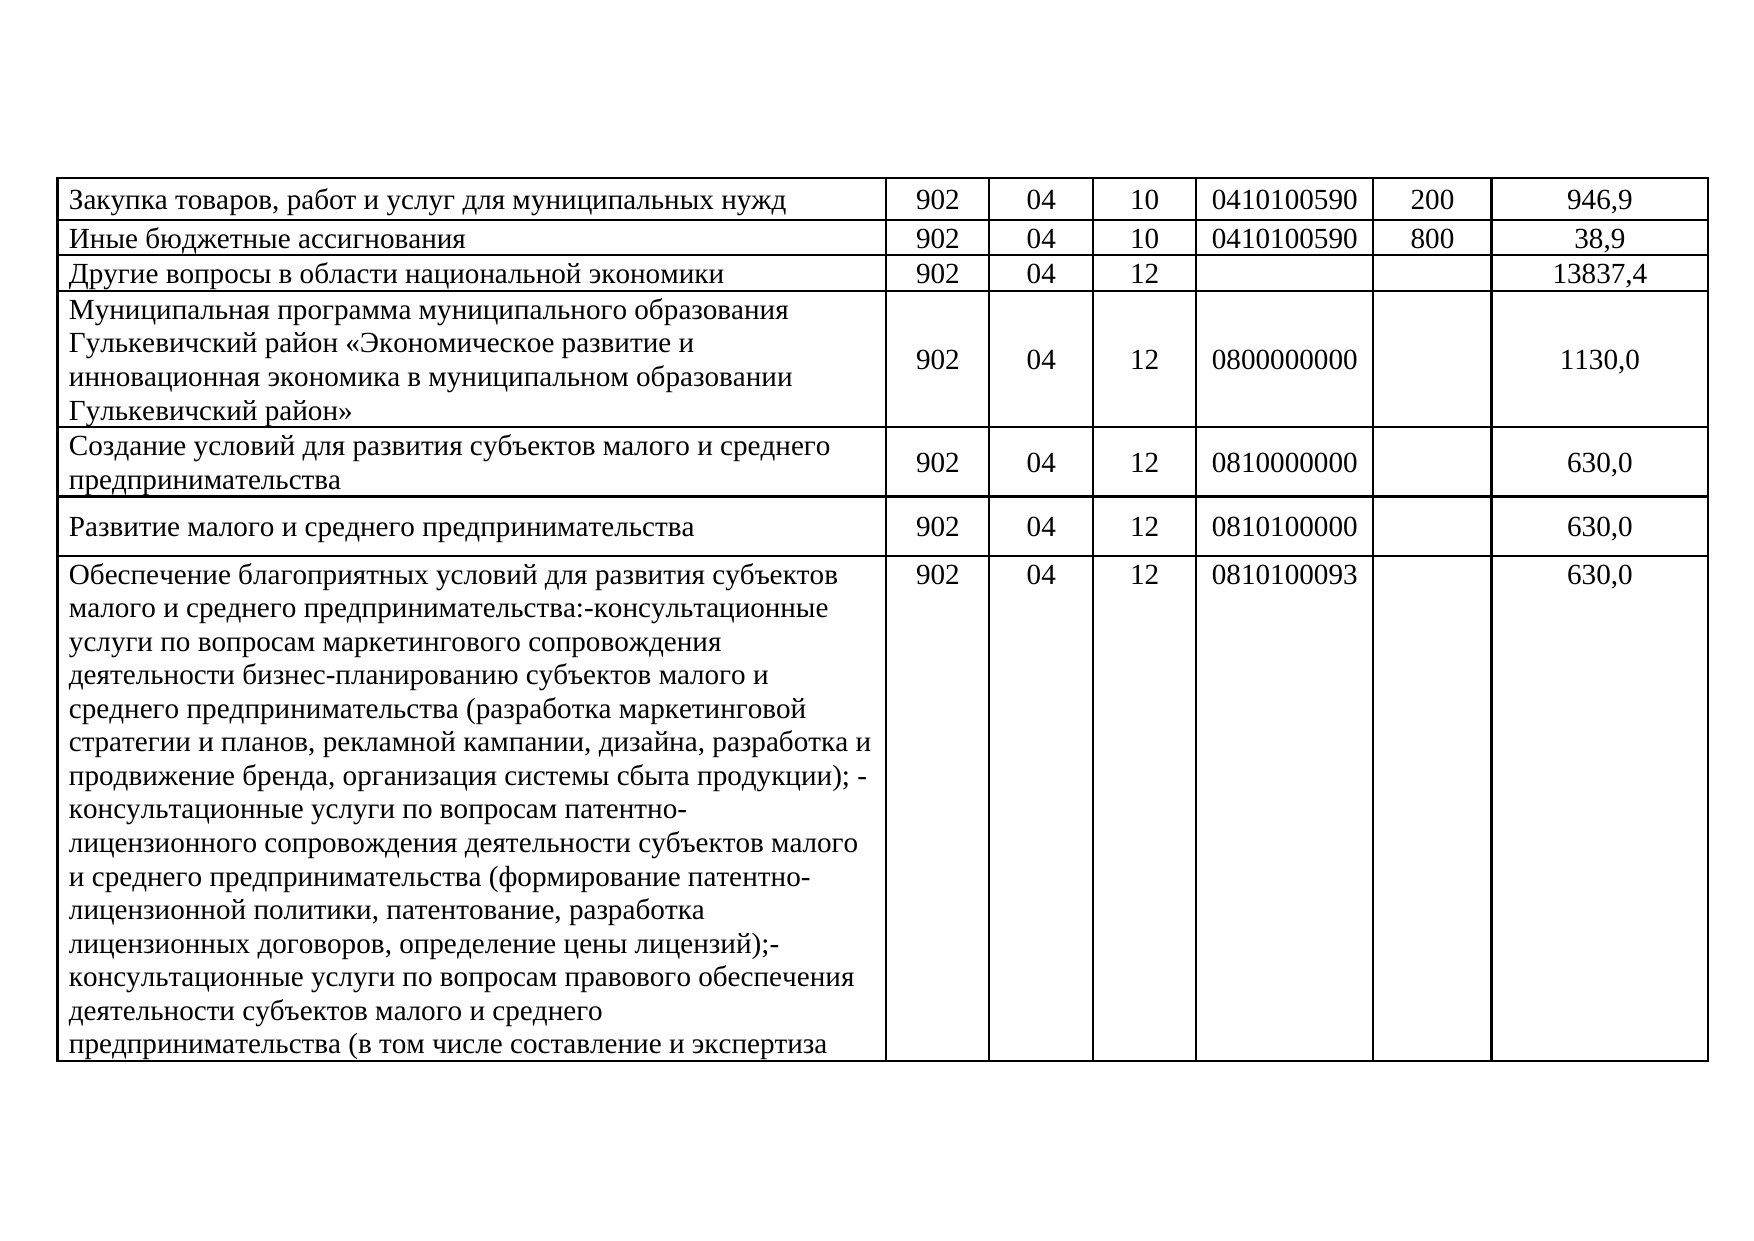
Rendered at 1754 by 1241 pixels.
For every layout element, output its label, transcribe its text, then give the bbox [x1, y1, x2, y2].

table_cell 0810100000 [1197, 498, 1372, 555]
table_cell 902 [887, 557, 988, 1060]
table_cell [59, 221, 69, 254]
table_cell 12 [1094, 428, 1195, 495]
table_cell 902 [887, 179, 988, 219]
table_cell 04 [990, 428, 1092, 495]
table_cell 0800000000 [1197, 292, 1372, 426]
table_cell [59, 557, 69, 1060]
table_cell 1130,0 [1493, 292, 1707, 426]
table_cell 10 [1094, 179, 1195, 219]
table_cell 200 [1374, 179, 1490, 219]
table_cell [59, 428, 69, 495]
table_cell 04 [990, 498, 1092, 555]
table_cell 902 [887, 292, 988, 426]
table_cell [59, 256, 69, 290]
table_cell 946,9 [1493, 179, 1707, 219]
table_cell 902 [887, 428, 988, 495]
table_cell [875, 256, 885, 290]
table_cell 12 [1094, 557, 1195, 1060]
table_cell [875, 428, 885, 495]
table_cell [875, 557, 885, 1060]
table_cell 0410100590 [1197, 179, 1372, 219]
table_cell [1374, 256, 1490, 290]
table_cell 902 [887, 498, 988, 555]
table_cell [1374, 292, 1490, 426]
table_cell Развитие малого и среднего предпринимательства [59, 498, 885, 555]
table_cell 04 [990, 292, 1092, 426]
table_cell 04 [990, 179, 1092, 219]
table_cell 630,0 [1493, 557, 1707, 1060]
table_cell 12 [1094, 292, 1195, 426]
table_cell 0810000000 [1197, 428, 1372, 495]
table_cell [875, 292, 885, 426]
table_cell 630,0 [1493, 498, 1707, 555]
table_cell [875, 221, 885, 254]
table_cell [1374, 428, 1490, 495]
table_cell 0810100093 [1197, 557, 1372, 1060]
table_cell [1374, 557, 1490, 1060]
table_cell 04 [990, 557, 1092, 1060]
table_cell Закупка товаров, работ и услуг для муниципальных нужд [59, 179, 885, 219]
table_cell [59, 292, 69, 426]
table_cell [1197, 256, 1372, 290]
table_cell [1374, 498, 1490, 555]
table_cell 630,0 [1493, 428, 1707, 495]
table_cell 12 [1094, 498, 1195, 555]
